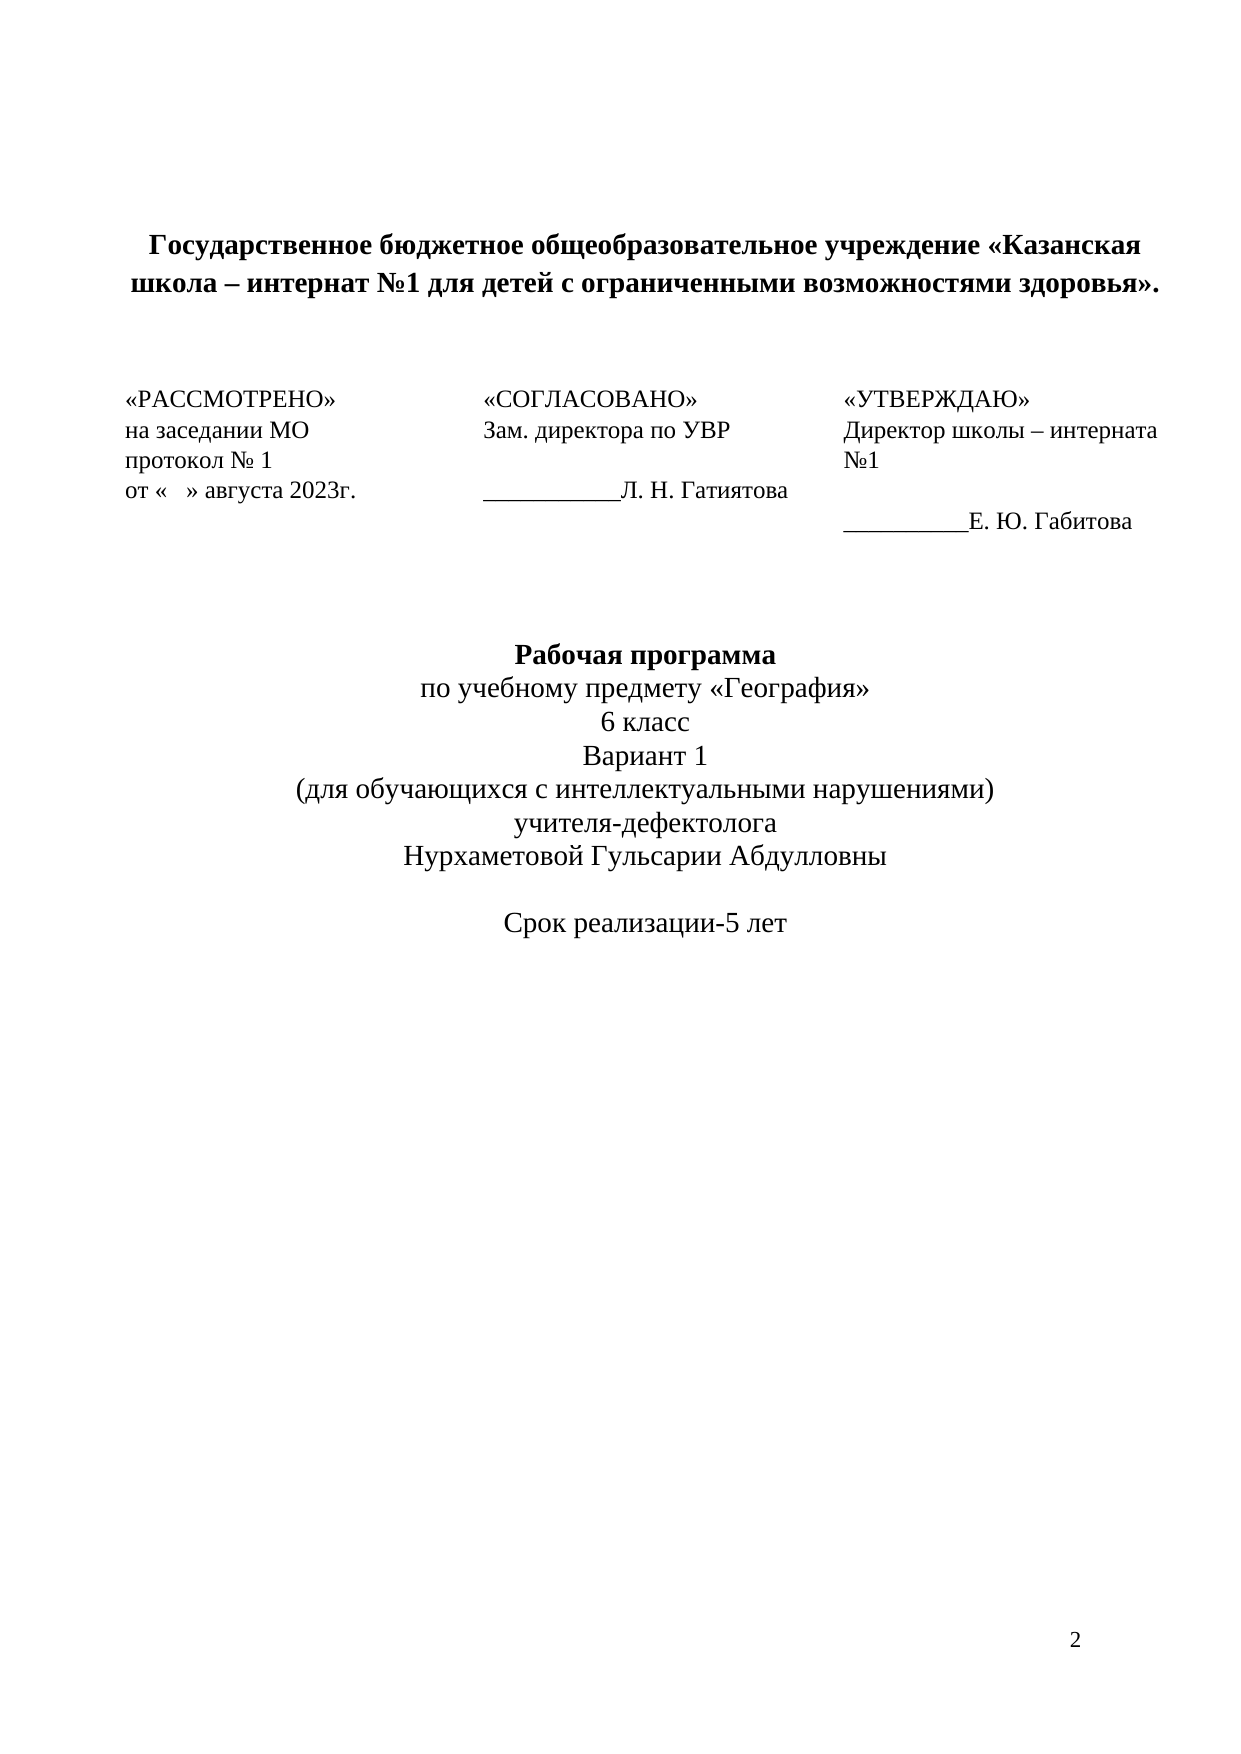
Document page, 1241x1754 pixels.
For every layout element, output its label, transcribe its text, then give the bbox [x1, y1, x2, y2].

text Вариант 1 [125, 738, 1165, 771]
table_header «СОГЛАСОВАНО» Зам. директора по УВР ___________Л. Н. Гатиятова [472, 384, 832, 551]
text по учебному предмету «География» [125, 671, 1165, 704]
text (для обучающихся с интеллектуальными нарушениями) [125, 771, 1165, 805]
text 6 класс [125, 704, 1165, 738]
text Срок реализации-5 лет [125, 905, 1165, 939]
text Рабочая программа [125, 637, 1165, 671]
text Нурхаметовой Гульсарии Абдулловны [125, 838, 1165, 872]
table_header «РАССМОТРЕНО» на заседании МО протокол № 1 от « » августа 2023г. [114, 384, 472, 551]
text Государственное бюджетное общеобразовательное учреждение «Казанская школа – интернат №1 для детей с ограниченными возможностями здоровья». [125, 227, 1165, 299]
table_header «УТВЕРЖДАЮ» Директор школы – интерната №1 __________Е. Ю. Габитова [832, 384, 1177, 551]
text учителя-дефектолога [125, 805, 1165, 838]
